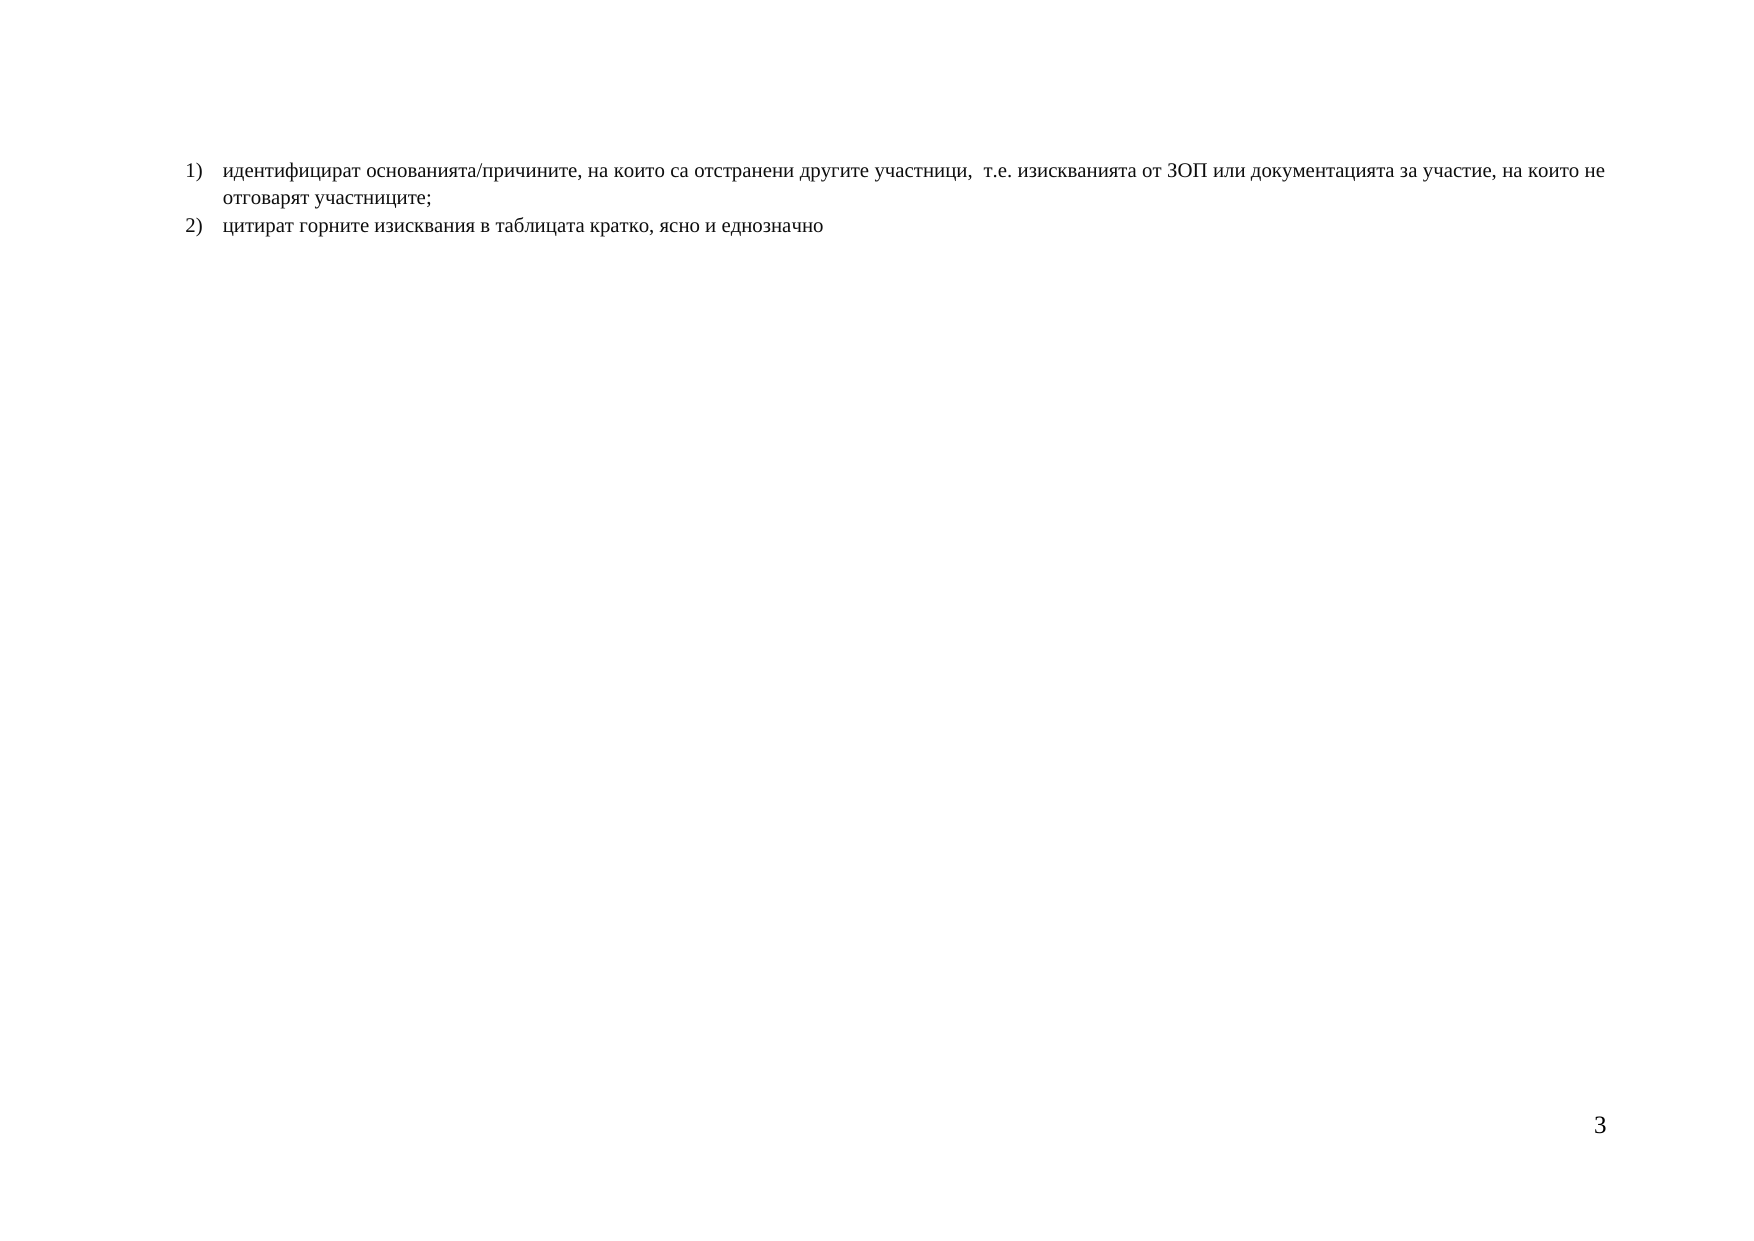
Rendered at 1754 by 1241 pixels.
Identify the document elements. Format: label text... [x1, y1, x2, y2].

list цитират горните изисквания в таблицата кратко, ясно и еднозначно [185, 213, 1606, 237]
list идентифицират основанията/причините, на които са отстранени другите участници, т.е. изискванията от ЗОП или документацията за участие, на които не отговарят участниците; [185, 158, 1606, 209]
